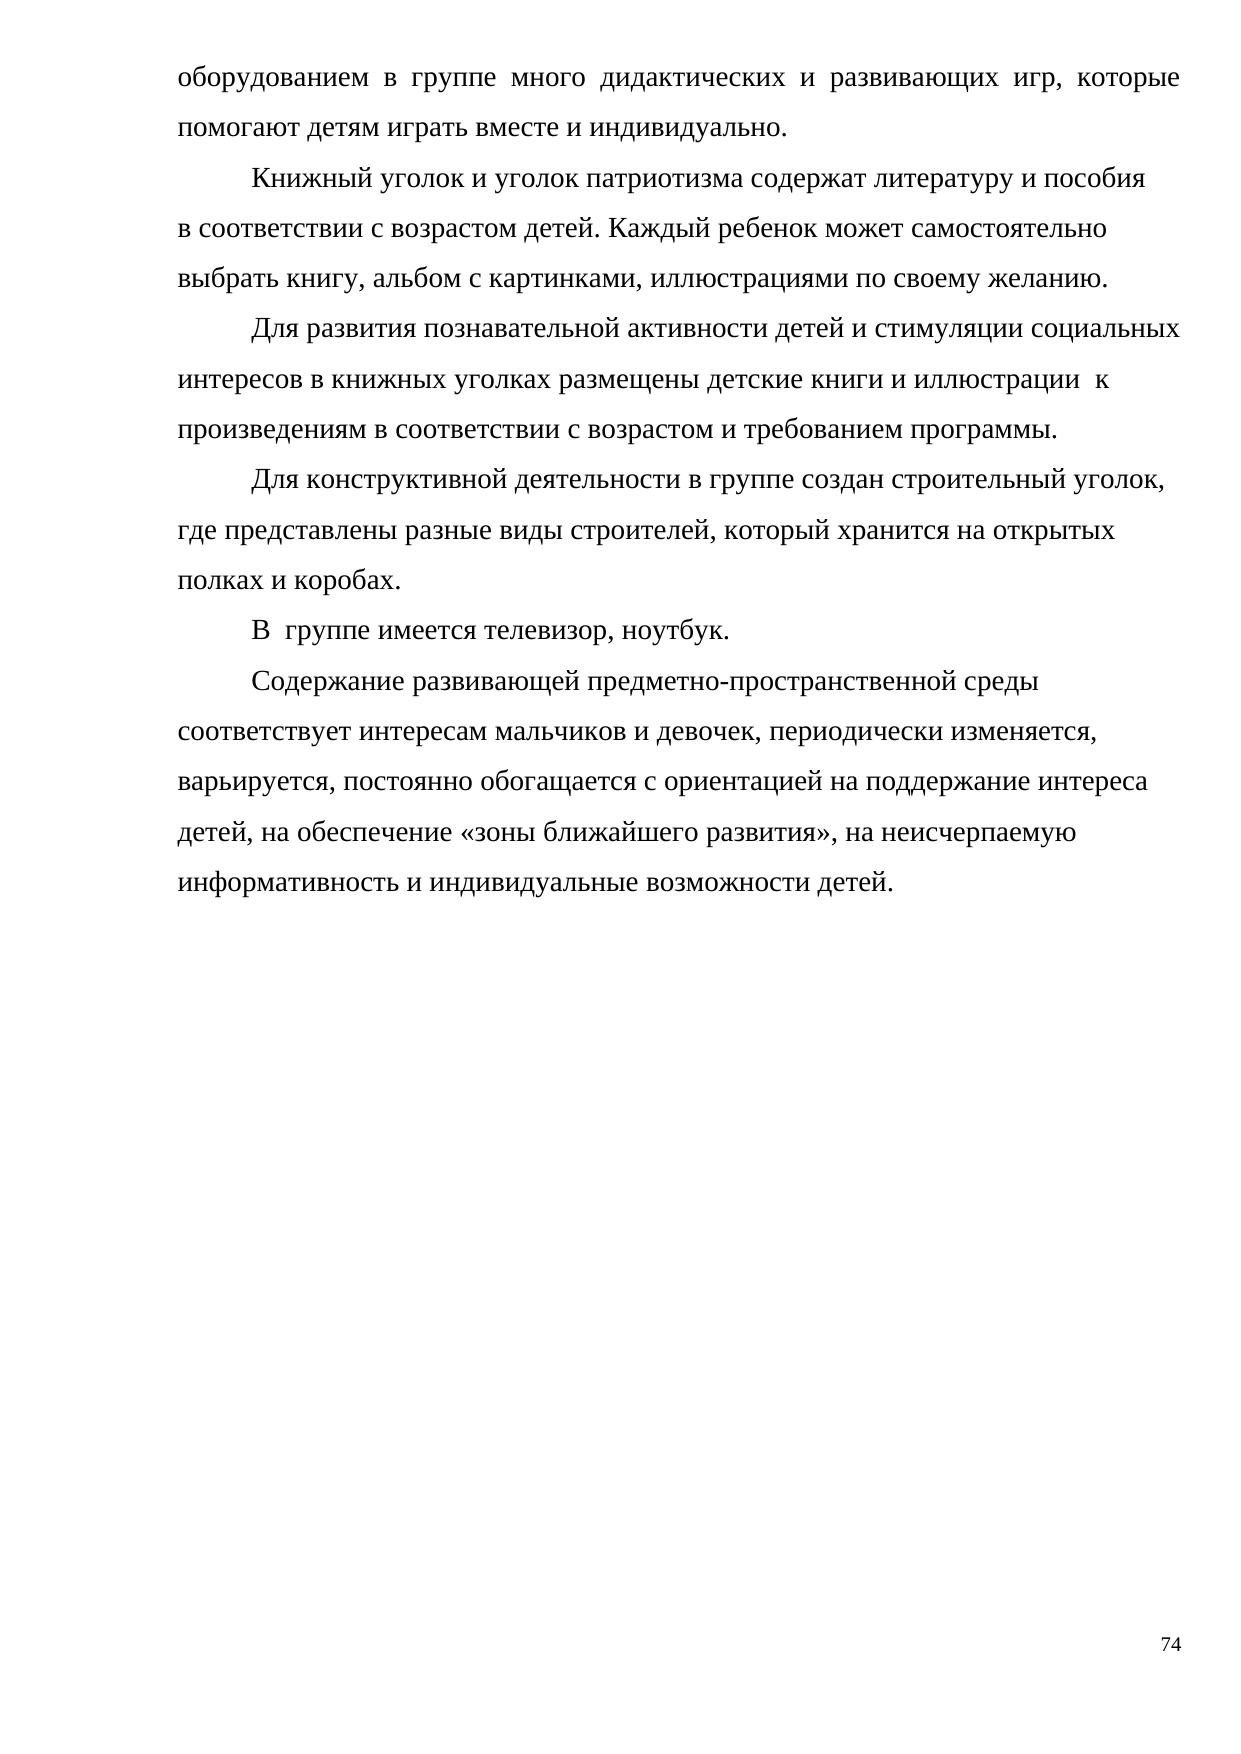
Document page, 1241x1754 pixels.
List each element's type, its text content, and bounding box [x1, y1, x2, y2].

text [177, 59, 1181, 143]
text В группе имеется телевизор, ноутбук. [177, 612, 1181, 646]
text Содержание развивающей предметно-пространственной среды соответствует интересам мальчиков и девочек, периодически изменяется, варьируется, постоянно обогащается с ориентацией на поддержание интереса детей, на обеспечение «зоны ближайшего развития», на неисчерпаемую информативность и индивидуальные возможности детей. [177, 663, 1181, 898]
text Для развития познавательной активности детей и стимуляции социальных интересов в книжных уголках размещены детские книги и иллюстрации к произведениям в соответствии с возрастом и требованием программы. [177, 311, 1181, 445]
text Книжный уголок и уголок патриотизма содержат литературу и пособия в соответствии с возрастом детей. Каждый ребенок может самостоятельно выбрать книгу, альбом с картинками, иллюстрациями по своему желанию. [177, 160, 1181, 294]
text Для конструктивной деятельности в группе создан строительный уголок, где представлены разные виды строителей, который хранится на открытых полках и коробах. [177, 462, 1181, 596]
